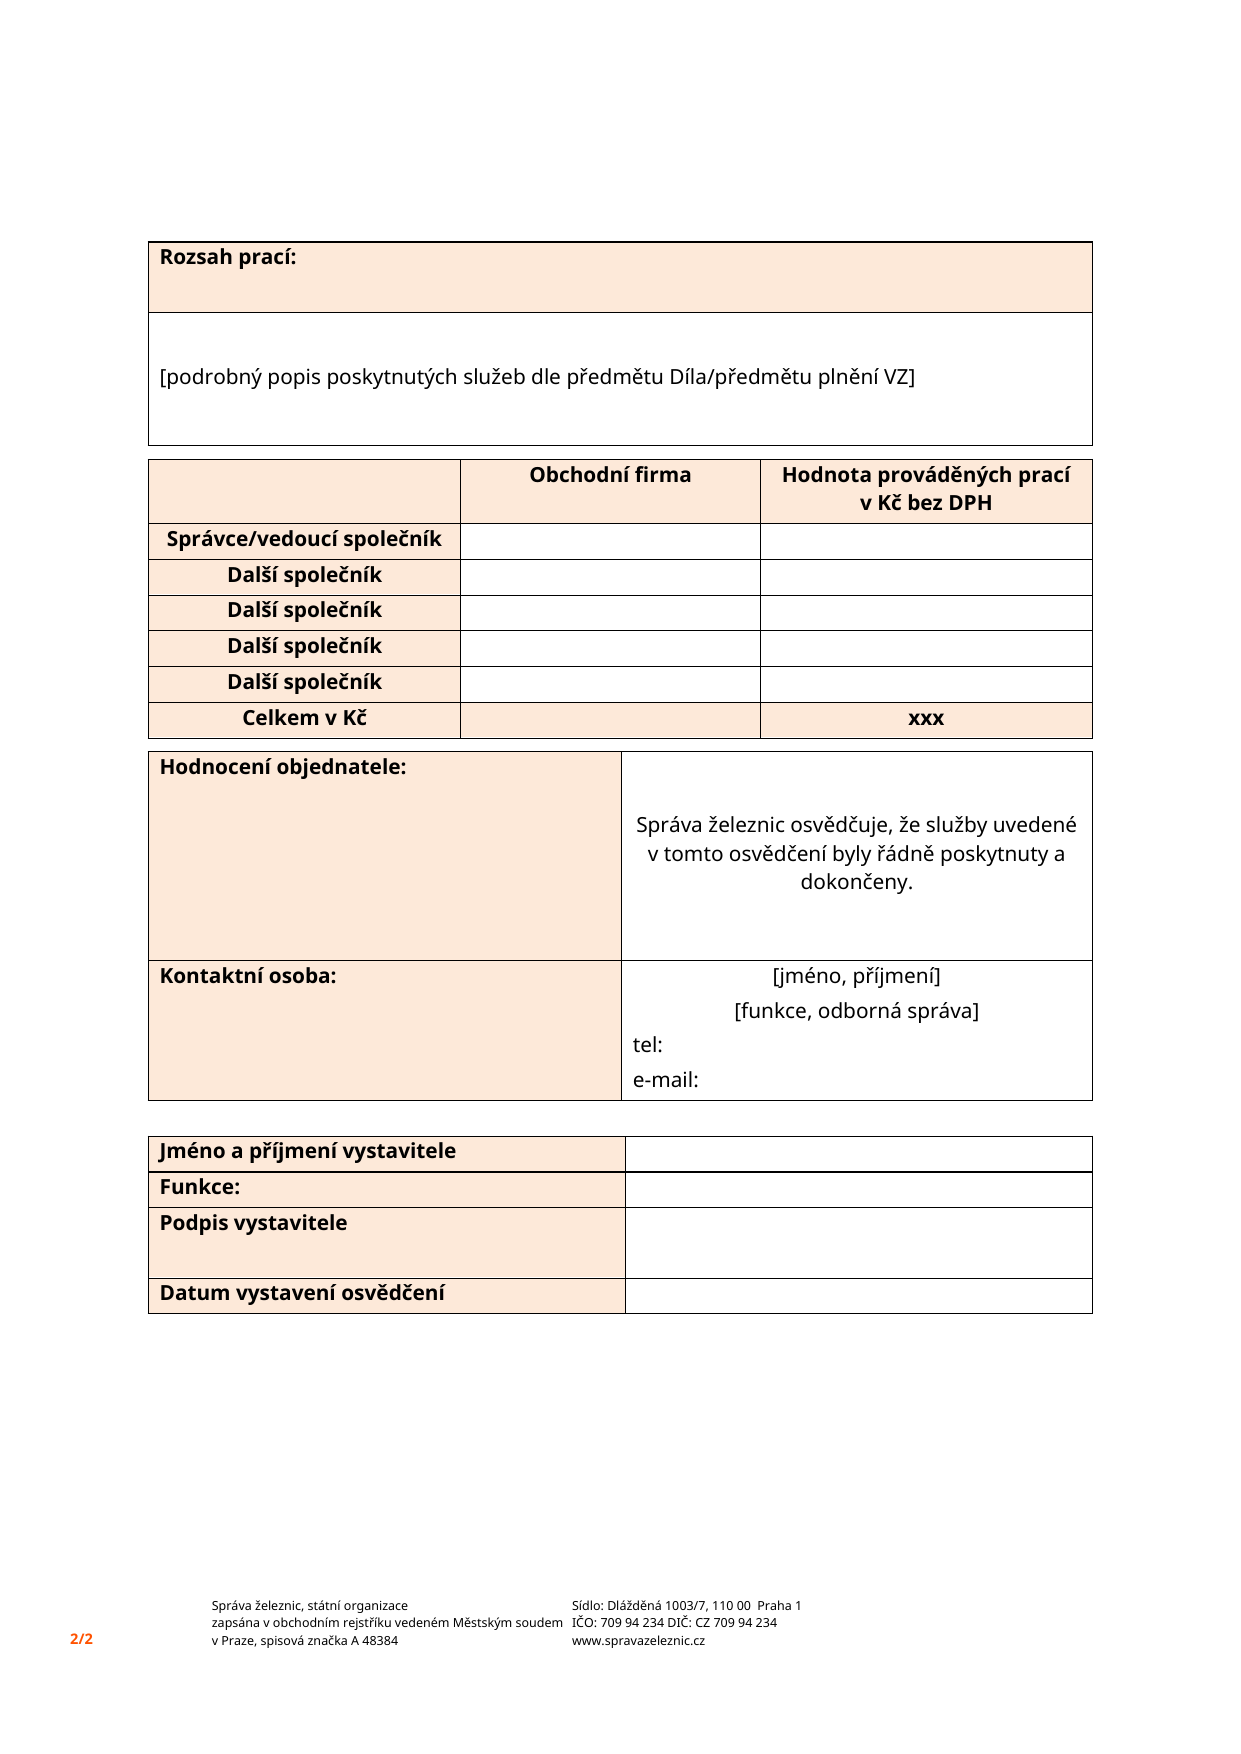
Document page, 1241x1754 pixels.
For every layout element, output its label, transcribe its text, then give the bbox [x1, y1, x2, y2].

table_header Hodnota prováděných prací v Kč bez DPH [761, 460, 1092, 523]
table_cell [761, 631, 1092, 666]
table_header Rozsah prací: [149, 243, 1092, 312]
table_cell [461, 703, 760, 737]
table_cell [626, 1208, 1092, 1277]
table_cell [podrobný popis poskytnutých služeb dle předmětu Díla/předmětu plnění VZ] [149, 313, 1092, 445]
table_header Obchodní firma [461, 460, 760, 523]
table_cell [761, 560, 1092, 594]
table_cell [626, 1279, 1092, 1313]
table_cell [jméno, příjmení] [funkce, odborná správa] tel: e-mail: [622, 961, 1092, 1100]
table_cell [461, 631, 760, 666]
table_cell Podpis vystavitele [149, 1208, 625, 1277]
table_cell Další společník [149, 596, 460, 630]
table_cell Datum vystavení osvědčení [149, 1279, 625, 1313]
table_cell Další společník [149, 631, 460, 666]
table_cell Správce/vedoucí společník [149, 524, 460, 559]
table_header Správa železnic osvědčuje, že služby uvedené v tomto osvědčení byly řádně poskytnuty a dokončeny. [622, 752, 1092, 960]
table_header [626, 1137, 1092, 1171]
table_header [149, 460, 460, 523]
table_cell [461, 596, 760, 630]
table_cell Další společník [149, 560, 460, 594]
table_cell [761, 596, 1092, 630]
table_cell Další společník [149, 667, 460, 702]
table_cell [761, 524, 1092, 559]
table_cell xxx [761, 703, 1092, 737]
table_cell Kontaktní osoba: [149, 961, 621, 1100]
table_cell Funkce: [149, 1173, 625, 1207]
table_cell [461, 667, 760, 702]
table_header Hodnocení objednatele: [149, 752, 621, 960]
table_cell [626, 1173, 1092, 1207]
table_header Jméno a příjmení vystavitele [149, 1137, 625, 1171]
table_cell Celkem v Kč [149, 703, 460, 737]
table_cell [761, 667, 1092, 702]
table_cell [461, 560, 760, 594]
table_cell [461, 524, 760, 559]
